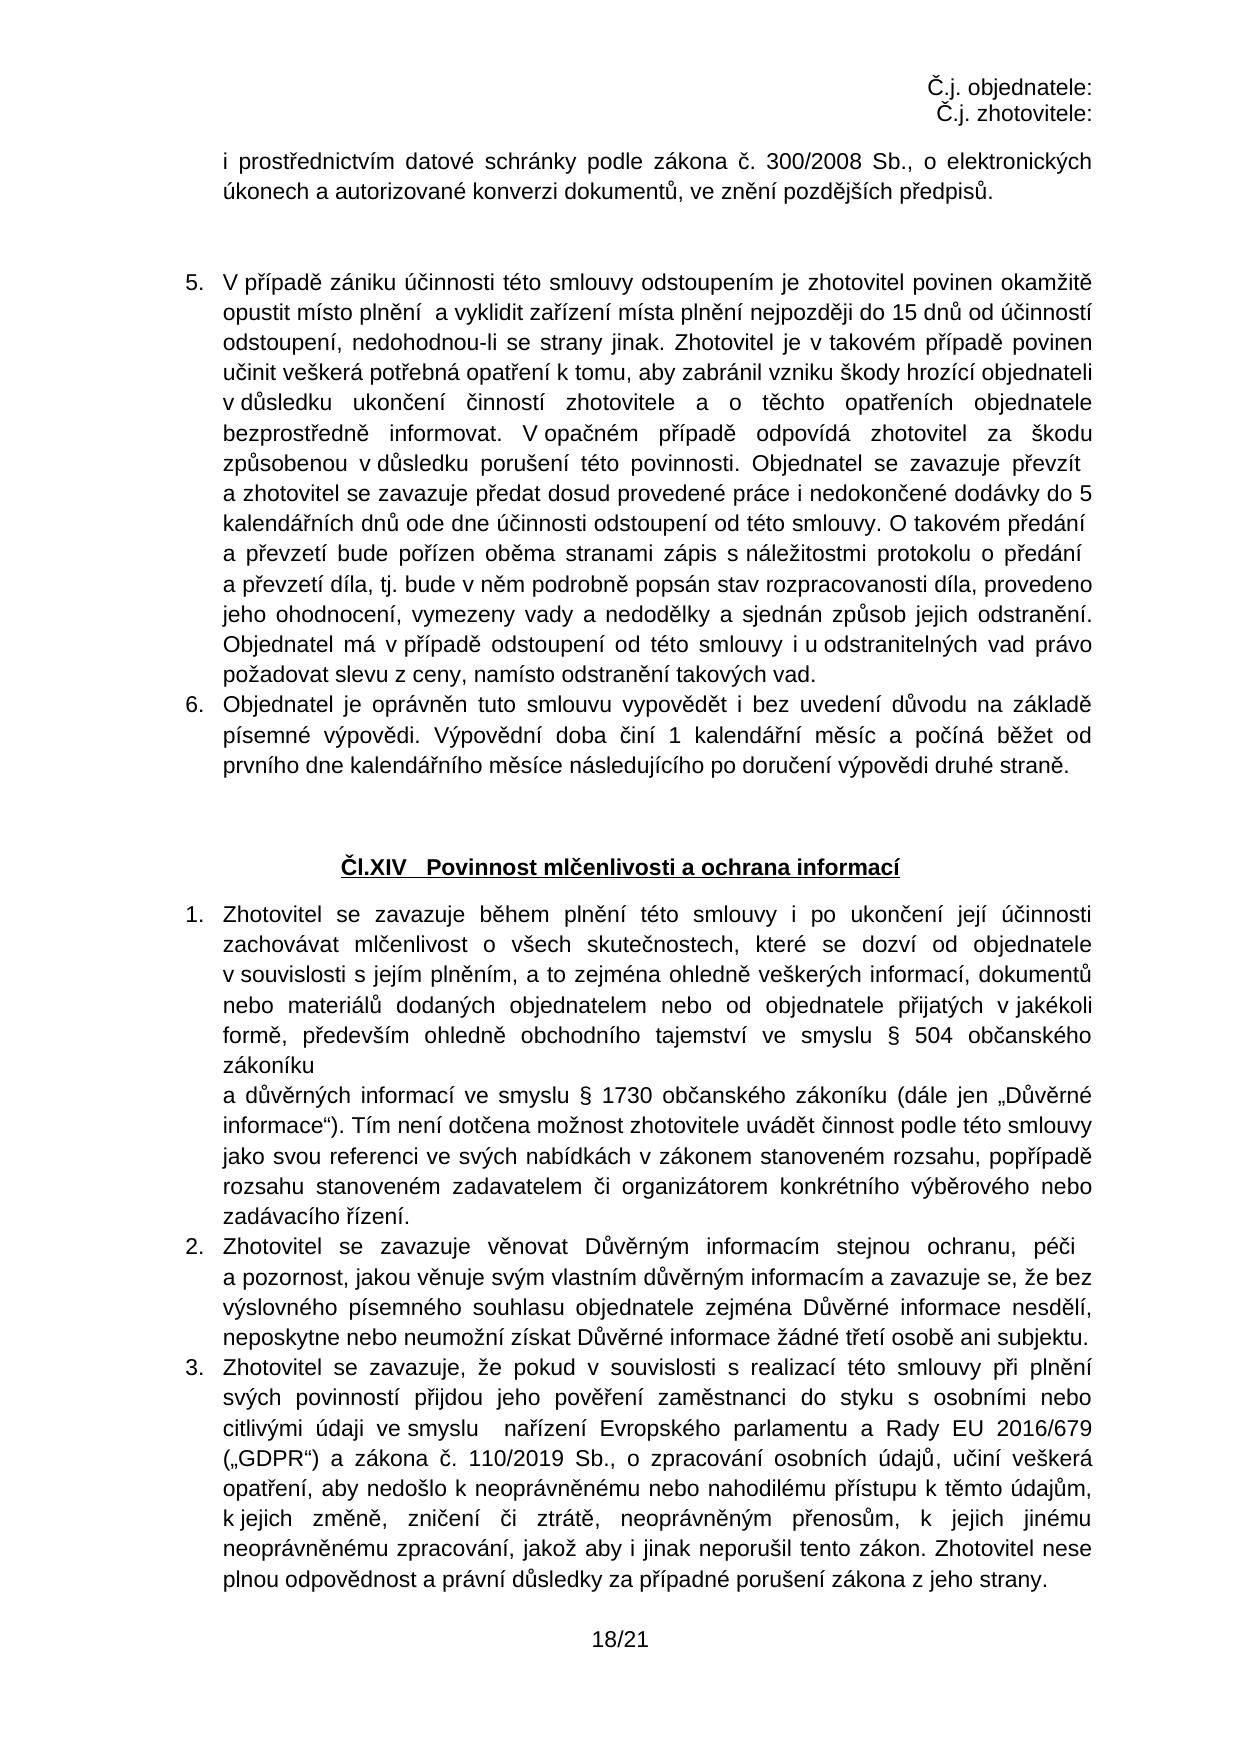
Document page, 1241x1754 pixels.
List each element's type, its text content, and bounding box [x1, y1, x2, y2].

list Zhotovitel se zavazuje, že pokud v souvislosti s realizací této smlouvy při plnění svých povinností přijdou jeho pověření zaměstnanci do styku s osobními nebo citlivými údaji ve smyslu nařízení Evropského parlamentu a Rady EU 2016/679 („GDPR“) a zákona č. 110/2019 Sb., o zpracování osobních údajů, učiní veškerá opatření, aby nedošlo k neoprávněnému nebo nahodilému přístupu k těmto údajům, k jejich změně, zničení či ztrátě, neoprávněným přenosům, k jejich jinému neoprávněnému zpracování, jakož aby i jinak neporušil tento zákon. Zhotovitel nese plnou odpovědnost a právní důsledky za případné porušení zákona z jeho strany. [185, 1354, 1093, 1592]
text Čl.XIV Povinnost mlčenlivosti a ochrana informací [148, 854, 1093, 880]
list V případě zániku účinnosti této smlouvy odstoupením je zhotovitel povinen okamžitě opustit místo plnění a vyklidit zařízení místa plnění nejpozději do 15 dnů od účinností odstoupení, nedohodnou-li se strany jinak. Zhotovitel je v takovém případě povinen učinit veškerá potřebná opatření k tomu, aby zabránil vzniku škody hrozící objednateli v důsledku ukončení činností zhotovitele a o těchto opatřeních objednatele bezprostředně informovat. V opačném případě odpovídá zhotovitel za škodu způsobenou v důsledku porušení této povinnosti. Objednatel se zavazuje převzít a zhotovitel se zavazuje předat dosud provedené práce i nedokončené dodávky do 5 kalendářních dnů ode dne účinnosti odstoupení od této smlouvy. O takovém předání a převzetí bude pořízen oběma stranami zápis s náležitostmi protokolu o předání a převzetí díla, tj. bude v něm podrobně popsán stav rozpracovanosti díla, provedeno jeho ohodnocení, vymezeny vady a nedodělky a sjednán způsob jejich odstranění. Objednatel má v případě odstoupení od této smlouvy i u odstranitelných vad právo požadovat slevu z ceny, namísto odstranění takových vad. [185, 268, 1093, 687]
list Zhotovitel se zavazuje věnovat Důvěrným informacím stejnou ochranu, péči a pozornost, jakou věnuje svým vlastním důvěrným informacím a zavazuje se, že bez výslovného písemného souhlasu objednatele zejména Důvěrné informace nesdělí, neposkytne nebo neumožní získat Důvěrné informace žádné třetí osobě ani subjektu. [185, 1233, 1093, 1350]
list Objednatel je oprávněn tuto smlouvu vypovědět i bez uvedení důvodu na základě písemné výpovědi. Výpovědní doba činí 1 kalendářní měsíc a počíná běžet od prvního dne kalendářního měsíce následujícího po doručení výpovědi druhé straně. [185, 691, 1093, 778]
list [185, 148, 1093, 204]
list Zhotovitel se zavazuje během plnění této smlouvy i po ukončení její účinnosti zachovávat mlčenlivost o všech skutečnostech, které se dozví od objednatele v souvislosti s jejím plněním, a to zejména ohledně veškerých informací, dokumentů nebo materiálů dodaných objednatelem nebo od objednatele přijatých v jakékoli formě, především ohledně obchodního tajemství ve smyslu § 504 občanského zákoníku a důvěrných informací ve smyslu § 1730 občanského zákoníku (dále jen „Důvěrné informace“). Tím není dotčena možnost zhotovitele uvádět činnost podle této smlouvy jako svou referenci ve svých nabídkách v zákonem stanoveném rozsahu, popřípadě rozsahu stanoveném zadavatelem či organizátorem konkrétního výběrového nebo zadávacího řízení. [185, 901, 1093, 1229]
